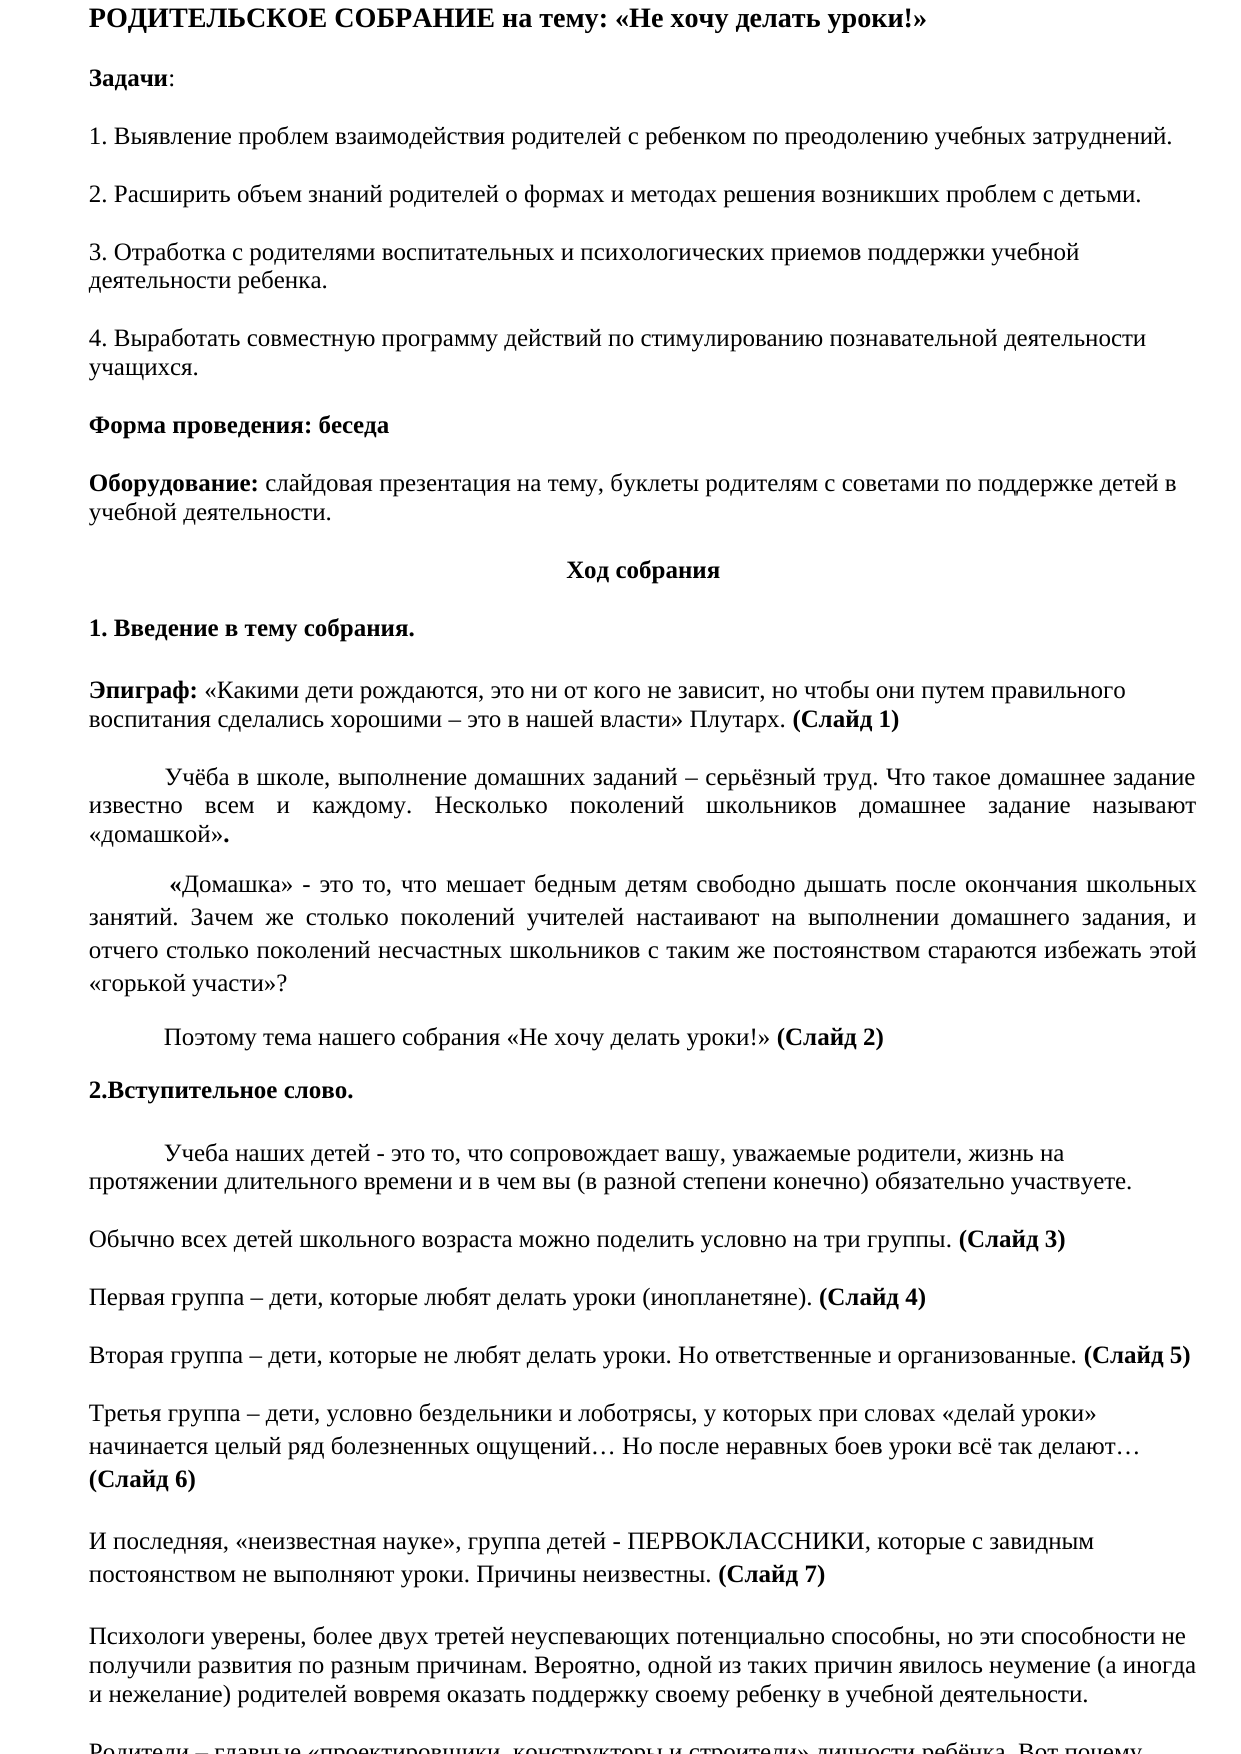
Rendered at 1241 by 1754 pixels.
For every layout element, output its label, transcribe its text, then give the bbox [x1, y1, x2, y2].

table_header РОДИТЕЛЬСКОЕ СОБРАНИЕ на тему: «Не хочу делать уроки!» Задачи: 1. Выявление проблем взаимодействия родителей с ребенком по преодолению учебных затруднений. 2. Расширить объем знаний родителей о формах и методах решения возникших проблем с детьми. 3. Отработка с родителями воспитательных и психологических приемов поддержки учебной деятельности ребенка. 4. Выработать совместную программу действий по стимулированию познавательной деятельности учащихся. Форма проведения: беседа Оборудование: слайдовая презентация на тему, буклеты родителям с советами по поддержке детей в учебной деятельности. Ход собрания 1. Введение в тему собрания. Эпиграф: «Какими дети рождаются, это ни от кого не зависит, но чтобы они путем правильного воспитания сделались хорошими – это в нашей власти» Плутарх. (Слайд 1) Учёба в школе, выполнение домашних заданий – серьёзный труд. Что такое домашнее задание известно всем и каждому. Несколько поколений школьников домашнее задание называют «домашкой». «Домашка» - это то, что мешает бедным детям свободно дышать после окончания школьных занятий. Зачем же столько поколений учителей настаивают на выполнении домашнего задания, и отчего столько поколений несчастных школьников с таким же постоянством стараются избежать этой «горькой участи»? Поэтому тема нашего собрания «Не хочу делать уроки!» (Слайд 2) 2.Вступительное слово. Учеба наших детей - это то, что сопровождает вашу, уважаемые родители, жизнь на протяжении длительного времени и в чем вы (в разной степени конечно) обязательно участвуете. Обычно всех детей школьного возраста можно поделить условно на три группы. (Слайд 3) Первая группа – дети, которые любят делать уроки (инопланетяне). (Слайд 4) Вторая группа – дети, которые не любят делать уроки. Но ответственные и организованные. (Слайд 5) Третья группа – дети, условно бездельники и лоботрясы, у которых при словах «делай уроки» начинается целый ряд болезненных ощущений… Но после неравных боев уроки всё так делают… (Слайд 6) И последняя, «неизвестная науке», группа детей - ПЕРВОКЛАССНИКИ, которые с завидным постоянством не выполняют уроки. Причины неизвестны. (Слайд 7) Психологи уверены, более двух третей неуспевающих потенциально способны, но эти способности не получили развития по разным причинам. Вероятно, одной из таких причин явилось неумение (а иногда и нежелание) родителей вовремя оказать поддержку своему ребенку в учебной деятельности. Родители – главные «проектировщики, конструкторы и строители» личности ребёнка. Вот почему важно знать, насколько успешно мы справляемся с такой сложной ролью. (Слайд 8) Сегодня постараемся дать ответ на следующие вопросы: (Слайд 9) Почему ребёнку трудно учиться? Есть ли какие-то объяснения этому, кроме лени, неорганизованности? Как помочь ребёнку учиться? Что делать? Домашнее задание нужно для того, чтобы и нерадивый, и очень усидчивый ученик закрепили новые знания, потренировались в выполнении простых и сложных заданий, проверили себя. Оно необходимо, потому что развивает навыки самостоятельной работы. А не любят школьники “домашку” оттого, что, выходя за пределы классной комнаты, стараются хотя бы на время выкинуть из головы все те умные вещи, которые учитель старательно вкладывал во время уроков. Причины. ( Слайд 10) - трудно - желание привлечь к себе внимание взрослых - избалованность - попустительство в воспитании 3. Советы родителям. У маленького школьника должна быть воспитана привычка к неукоснительному и систематическому приготовлению уроков. Привычка заниматься, и заниматься добросовестно, должна стать второй натурой растущего человечка. Говоря о привычке, я имею в виду следующее. Как бы ни манила хорошая погода за окном, какая бы интересная передача ни шла по телевизору, какие бы гости не нагрянули, короче говоря, что бы ни случилось, - уроки должны быть сделаны всегда, и сделаны хорошо. Оправдания неприготовленным урокам нет и, не может быть - это необходимо дать понять школьнику с первых же дней занятий. Первое правило – время с 15.00 до17.00 (Слайд 11) Золотое правило: превратить выполнение домашних заданий в ежедневный ритуал, происходящий в определенный час, в одном и том же месте. Второе правило - внушить ребенку, что уроки – это его дело, ибо учится он не для мамы с папой и не для бабушки с дедушкой. (Слайд 12) В вопросе приготовления уроков жестко придерживайтесь принципа «единственной альтернативы» - УРОКИ ДЕЛАТЬ !!! Правильно поступают те родители, которые с начала школьного обучения дают ребёнку понять, что по своей важности уроки находятся на одном уровне с самыми серьёзными делами, которыми заняты взрослые. (Слайд 13) Нужен ли взрослый? (Слайд 14) Ребенку необходимо знать, что взрослые присутствуют не для того, чтобы за него делать уроки. Вы можете вместе посмотреть, что задано, спланировать работу, помочь ее начать и… заняться своими делами, уточнив, что будете рядом, если ему понадобится помощь. Помощь родителей: Если у вас нет возможности быть рядом каждый день, договоритесь о правилах выполнения домашних заданий. Например, ребенок самостоятельно делает чтение и простые упражнения, а вы, вернувшись с работы, проверите сделанное и будете рядом, пока он доделает остальное. (Слайд 15) Не стоит сидеть с ребенком и следить за каждым движением его руки. Контролируя любой его шаг, мы лишаем его возможности стать самостоятельнее, снимаем с него ответственность. Именно поэтому так много 11–12-летних детей не умеют делать уроки без участия взрослых. (Слайд 16) Не заставляйте ребенка переписывать все, если в работе обнаружились какие-то непринципиальные ошибки. Просто научите его аккуратно их исправлять в уже выполненном задании. (Слайд 17) Нет ничего хуже тупого механического переписывания. На черновике можно потренироваться в написании отдельных букв и слов, решить задачу. Но не нужно, например, выполнять начерно все упражнение по русскому языку, чтобы потом переписывать его в тетрадь. (Слайд 18) Если вы решили помогать ребенку в приготовлении домашних заданий, стоит запастись терпением и выдумкой, чтобы превратить занятие не в мучительную процедуру, а в увлекательный способ общения и познания, приносящий истинное удовольствие и пользу ребенку и вам. Чтобы облегчить вашу миссию ПОСЛУШАЙТЕ основные правила организации индивидуальной помощи ребенку дома, которые способны принести ему действительно пользу, а не вред. (Слайд 19) Выполняйте домашние задания вместе с ребенком, а не вместо него. Выполняйте с ребенком только то, что задано в школе. Не стоит перегружать школьника дополнительными заданиями. Жизнь ребенка не должна состоять только из школьных заданий. Работайте спокойно, без нервотрёпки, упреков, порицаний. Никогда не начинайте с трудных заданий, усложняйте задания постепенно. Усложняйте задания только тогда, когда успешно выполнены предыдущие. Если необходимо внести коррективы по ходу работы, делайте это немедленно, так как ребенок может “заучить” ошибку. Но избегайте слов “ты делаешь не так”, “это неправильно”. Для того, чтобы ваша работа с ребенком была более эффективной, она должна быть систематической, но непродолжительной. 4. Итог собрания. Мы сегодня убедились, что причин не желания делать уроки очень много. Узнать эти причины и избавиться от них можно только при поддержке педагогов и вас родителей. Каждый ребенок уникален. Я подготовила для вас памятки «Как помогать ребёнку в приготовлении домашнего задания и с удовольствием предлагаю их вам, завершая сегодняшний разговор (раздаю рекомендации родителям). В заключении хочется добавить, любите своих детей! Потребность в любви, в принадлежности другому – это одна из самых главных человеческих потребностей. Это значит, что человеку важно чувствовать, что он кому-то нужен. 5. Решение родительского собрания Учить ребенка самостоятельно выполнять домашнее задание и правильно оценивать результаты своей деятельности. Использовать подготовленные памятки для наиболее рационального построения детьми работы по приготовлению уроков. Оказывать помощь детям при возникновении серьезных затруднений в выполнении домашних заданий. Не скупиться на похвалу. Хвалить всегда исполнителя, а критиковать только исполнение. Ставить совместно с ребенком реально достижимые учебные цели. Спасибо за внимание! (Слайд 20) Памятка для родителей. Как помогать ребёнку в приготовлении домашнего задания Посидите со своим ребёнком на первых порах в выполнения домашних заданий, если это необходимо. От того, насколько спокойными и уверенными будут его первые шаги, зависят его будущие успехи. У Вашего ребёнка не сформирована привычка делать уроки. Формируйте у него эту привычку спокойно, превратите ритуал начала выполнения уроков в увлекательную игру, напоминайте об уроках без криков, будьте терпеливы. Оформите рабочее место ребёнка, поставьте красивый и удобный стол, повесьте лампу, расписание уроков, интересные стихи и пожелания школьнику перед выполнения уроков. Учите выполнять уроки в этом рабочем уголке. Объясните ребёнку главное правило учебной работы—учебные принадлежности должны всегда находиться на своём рабочем месте. Постарайтесь привести в пример своё рабочее место. Постоянно требуйте от ребёнка приведения в порядок рабочего места после выполнения уроков. Если ему трудно это делать или он устал, помогите ему. Пройдёт немного времени, и он будет сам убирать своё рабочее место. Если ребёнок в Вашем присутствии делает уроки, пусть сформулирует вам, что он должен сделать. Это успокаивает ребёнка, снимает тревожность. Некоторые дети, к примеру, считают, что они задание не так поняли и испытывают страх, ещё не начав это задание выполнять. Если ребёнок что-то делает не так, не спешите его ругать. То, что Вам кажется простым и понятным, для него пока кажется таинственным и трудным. Учите Вашего ребёнка не отвлекаться во время выполнения уроков; если ребёнок отвлекается, спокойно напоминайте ему о времени, отведённом на выполнении уроков. Если ребёнок выполняет письменное задание, обращайте больше внимания на то, чтобы он писал без чисто, без помарок, с соблюдением полей. Не заставляйте своего ребёнка многократно переписывать домашнее задание. Это подорвёт Ваш авторитет и его интерес к школе и учению. Старайтесь как можно раньше приучить ребёнка делать уроки самостоятельно т обращаться к Вам только в случае необходимости. Каждый раз, когда Вам хочется отругать своего ребёнка за плохую отметку или неаккуратно сделанное задание, вспомните себя в его возрасте, улыбнитесь и подумайте над тем, захочет ли Ваш ребёнок через много-много лет вспомнить Вас и Ваши родительские уроки. Научите его выполнять любое дело, в том числе и домашние задания, с удовольствием, без злобы и раздражения. Это сохранит его и Ваше здоровье. В конце концов, радуйтесь тому, что у Вас есть такое счастье-с кем-то делать уроки, кому-то помогать взрослеть! [87, 0, 1199, 1754]
